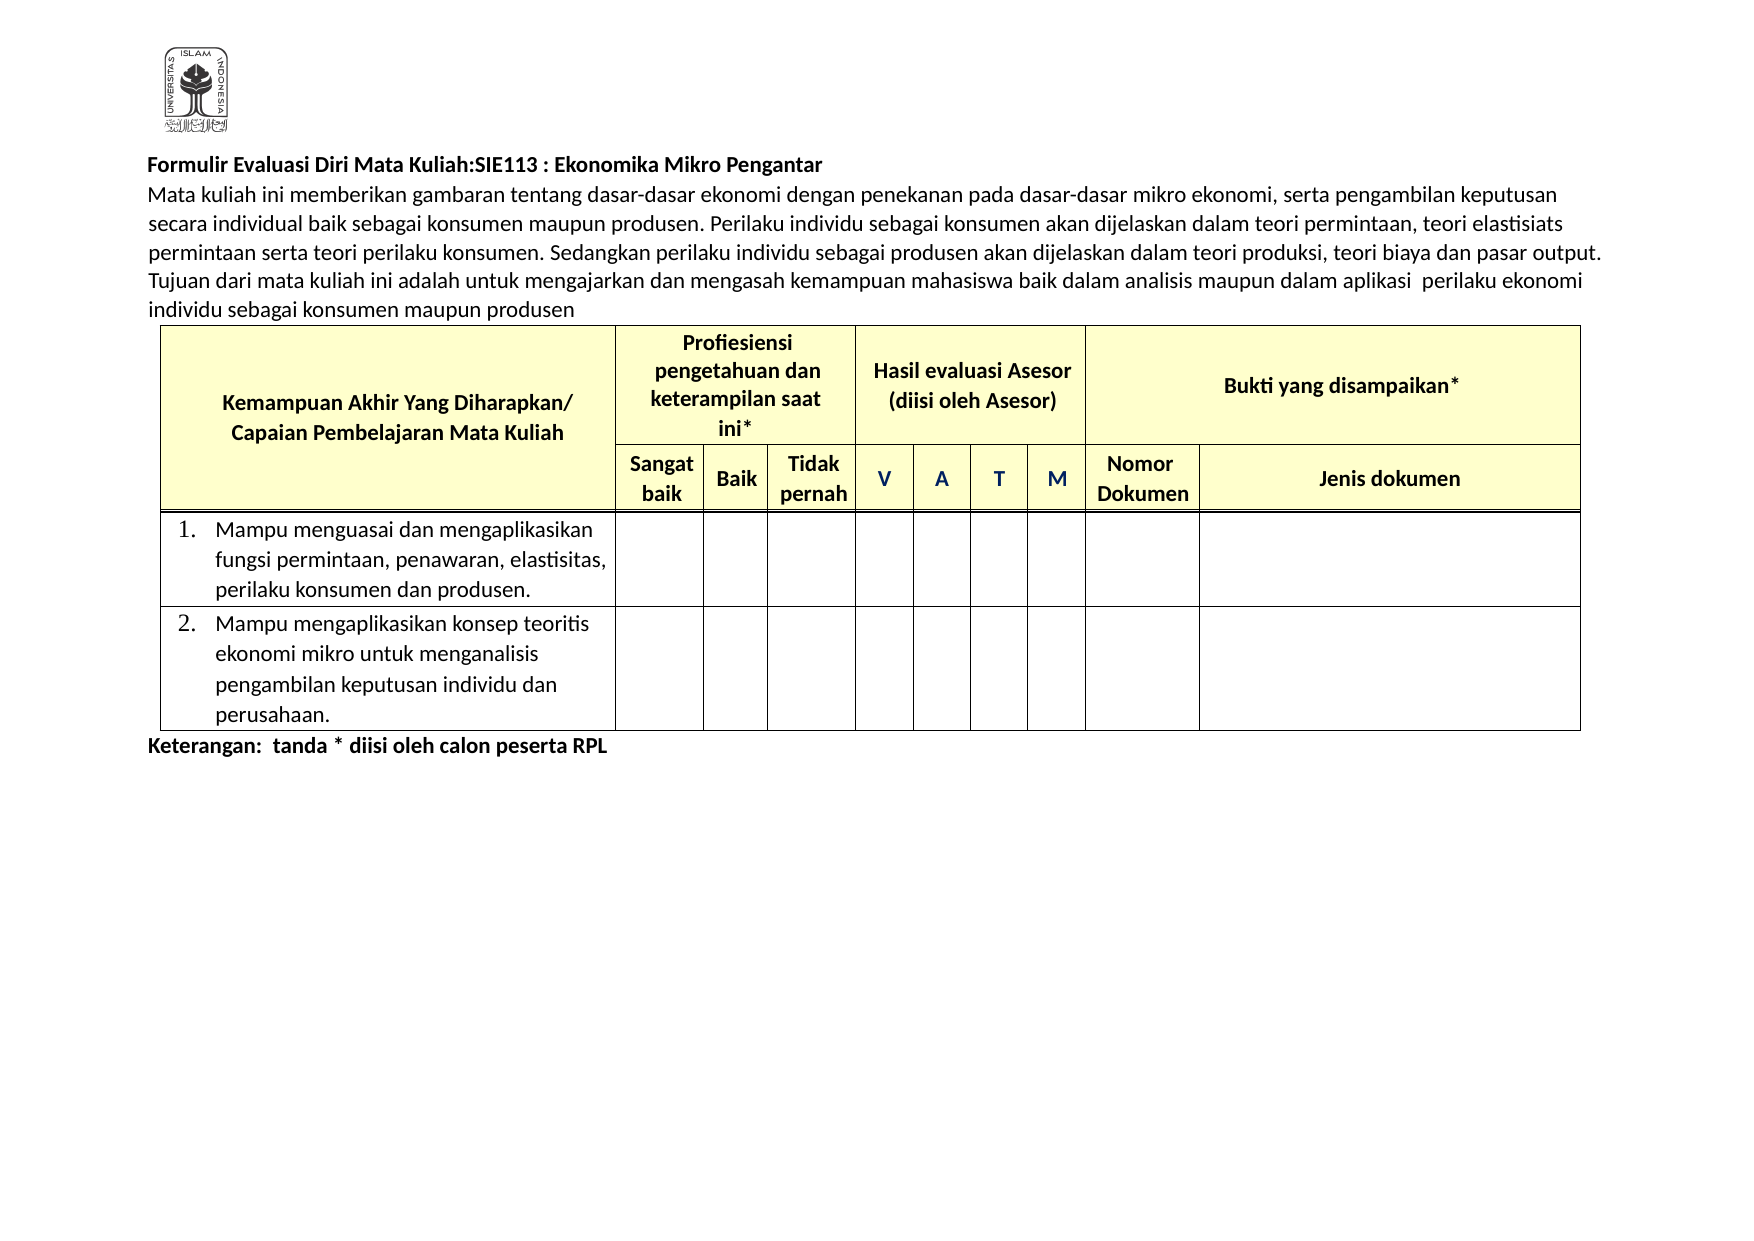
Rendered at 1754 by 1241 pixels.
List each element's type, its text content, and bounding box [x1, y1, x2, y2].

table_cell [1028, 607, 1085, 730]
table_cell [914, 607, 970, 730]
table_header [1086, 326, 1199, 444]
table_cell [768, 607, 855, 730]
table_cell [856, 607, 913, 730]
table_header Hasil evaluasi Asesor (diisi oleh Asesor) [856, 326, 1085, 444]
table_header Kemampuan Akhir Yang Diharapkan/ Capaian Pembelajaran Mata Kuliah [161, 326, 615, 509]
table_cell A [914, 445, 970, 509]
table_cell V [856, 445, 913, 509]
table_cell Nomor Dokumen [1086, 445, 1199, 509]
table_cell [971, 513, 1027, 606]
table_cell T [971, 445, 1027, 509]
table_header Profiesiensi pengetahuan dan keterampilan saat ini* [616, 326, 855, 444]
table_cell Mampu mengaplikasikan konsep teoritis ekonomi mikro untuk menganalisis pengambilan keputusan individu dan perusahaan. [161, 607, 615, 730]
table_cell [704, 513, 767, 606]
table_cell Tidak pernah [768, 445, 855, 509]
table_cell M [1028, 445, 1085, 509]
table_cell [1200, 513, 1580, 606]
table_cell Mampu menguasai dan mengaplikasikan fungsi permintaan, penawaran, elastisitas, perilaku konsumen dan produsen. [161, 513, 615, 606]
table_cell [1086, 513, 1199, 606]
table_cell [704, 607, 767, 730]
text Keterangan: tanda * diisi oleh calon peserta RPL [148, 731, 1607, 759]
table_cell [1028, 513, 1085, 606]
text Mata kuliah ini memberikan gambaran tentang dasar-dasar ekonomi dengan penekanan pada dasar-dasar mikro ekonomi, serta pengambilan keputusan secara individual baik sebagai konsumen maupun produsen. Perilaku individu sebagai konsumen akan dijelaskan dalam teori permintaan, teori elastisiats permintaan serta teori perilaku konsumen. Sedangkan perilaku individu sebagai produsen akan dijelaskan dalam teori produksi, teori biaya dan pasar output. Tujuan dari mata kuliah ini adalah untuk mengajarkan dan mengasah kemampuan mahasiswa baik dalam analisis maupun dalam aplikasi perilaku ekonomi individu sebagai konsumen maupun produsen [147, 180, 1607, 323]
table_cell [768, 513, 855, 606]
table_cell [1086, 607, 1199, 730]
table_cell [971, 607, 1027, 730]
table_cell Baik [704, 445, 767, 509]
table_cell [616, 513, 703, 606]
table_cell Sangat baik [616, 445, 703, 509]
table_cell Jenis dokumen [1200, 445, 1580, 509]
table_cell [1200, 607, 1580, 730]
table_cell [914, 513, 970, 606]
table_cell [856, 513, 913, 606]
table_header Bukti yang disampaikan* [1199, 326, 1580, 444]
picture [147, 32, 245, 148]
text Formulir Evaluasi Diri Mata Kuliah:SIE113 : Ekonomika Mikro Pengantar [147, 150, 1607, 178]
table_cell [616, 607, 703, 730]
